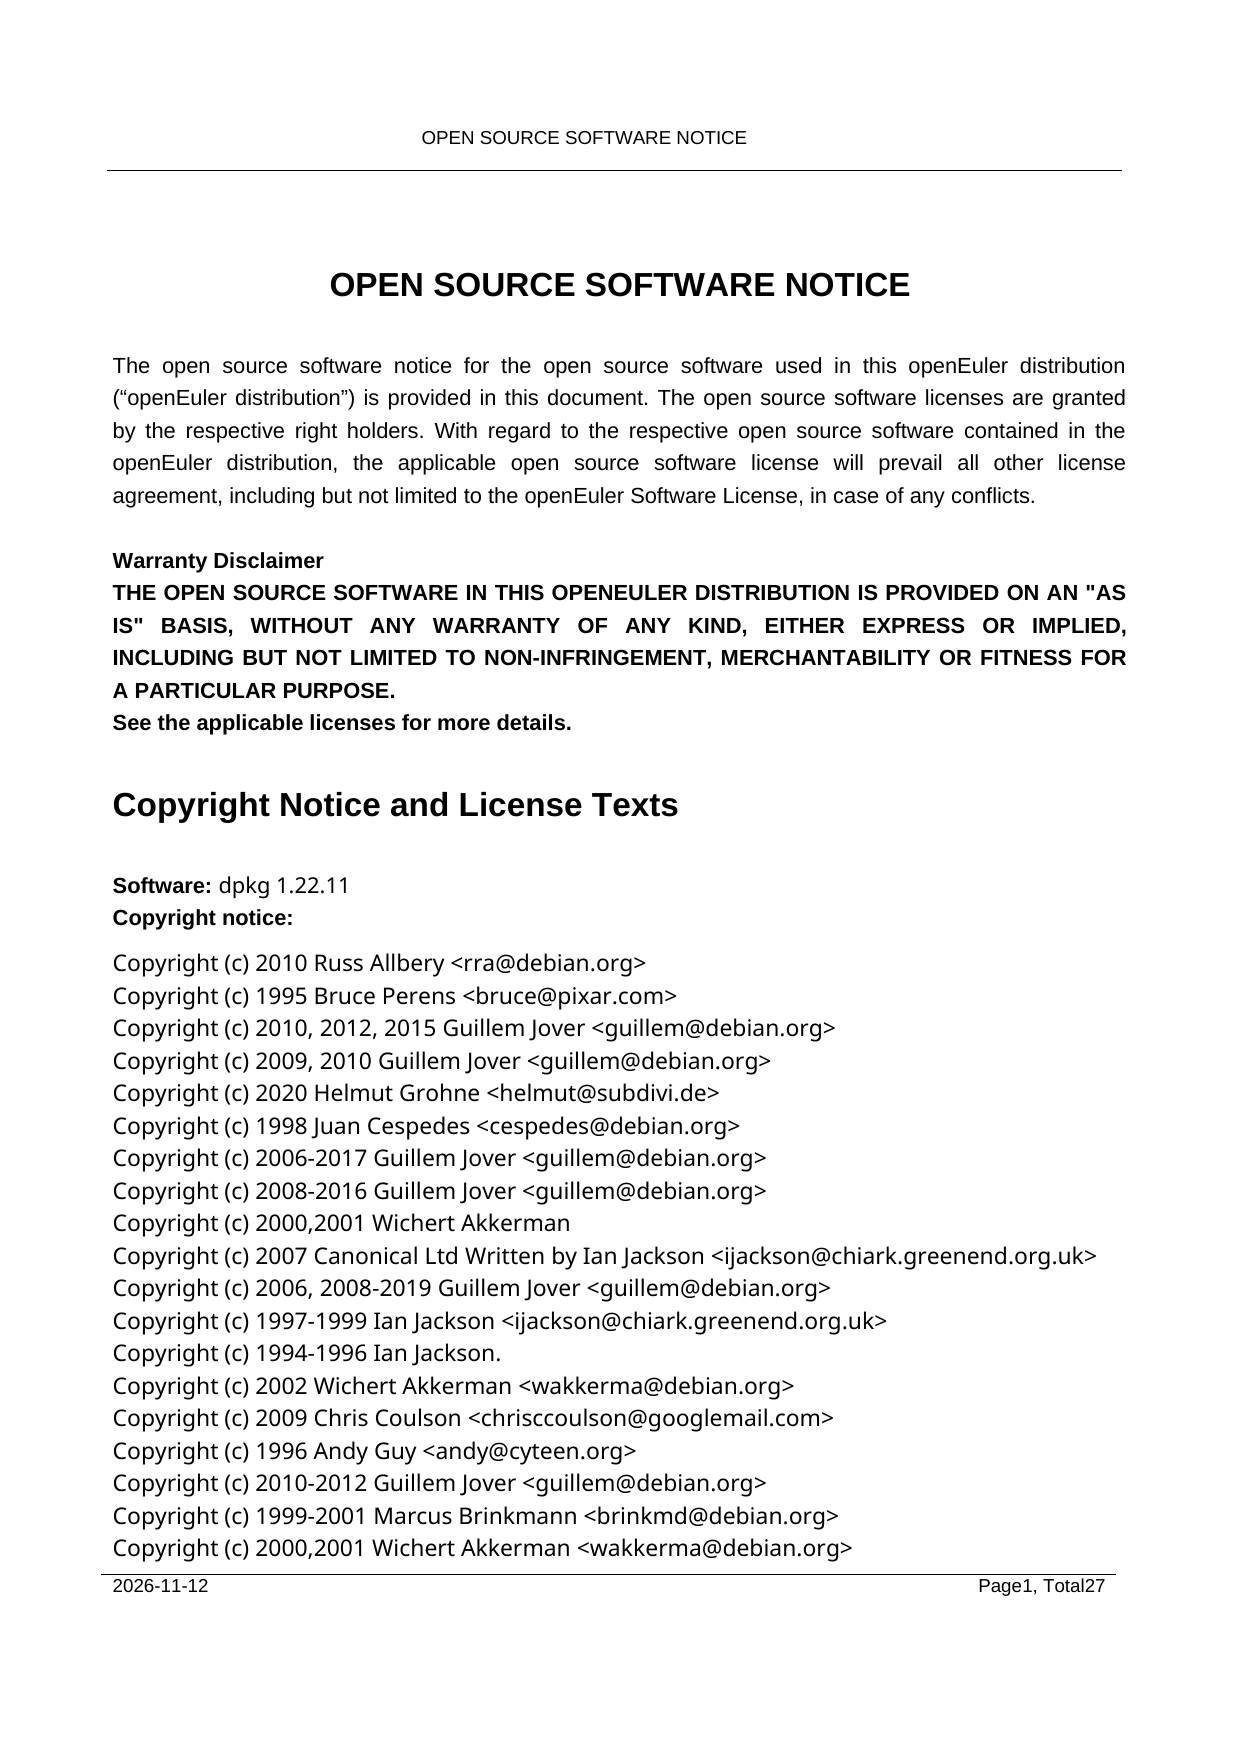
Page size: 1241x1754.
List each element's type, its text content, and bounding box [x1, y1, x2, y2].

text Copyright notice: [112, 901, 1128, 934]
text Copyright Notice and License Texts [112, 771, 1128, 836]
text OPEN SOURCE SOFTWARE NOTICE [112, 251, 1128, 316]
text THE OPEN SOURCE SOFTWARE IN THIS OPENEULER DISTRIBUTION IS PROVIDED ON AN "AS IS" BASIS, WITHOUT ANY WARRANTY OF ANY KIND, EITHER EXPRESS OR IMPLIED, INCLUDING BUT NOT LIMITED TO NON-INFRINGEMENT, MERCHANTABILITY OR FITNESS FOR A PARTICULAR PURPOSE. See the applicable licenses for more details. [112, 576, 1128, 739]
text Warranty Disclaimer [112, 544, 1128, 576]
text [112, 947, 1128, 1564]
title Software: dpkg 1.22.11 [112, 869, 1128, 901]
text The open source software notice for the open source software used in this openEuler distribution (“openEuler distribution”) is provided in this document. The open source software licenses are granted by the respective right holders. With regard to the respective open source software contained in the openEuler distribution, the applicable open source software license will prevail all other license agreement, including but not limited to the openEuler Software License, in case of any conflicts. [112, 349, 1128, 511]
